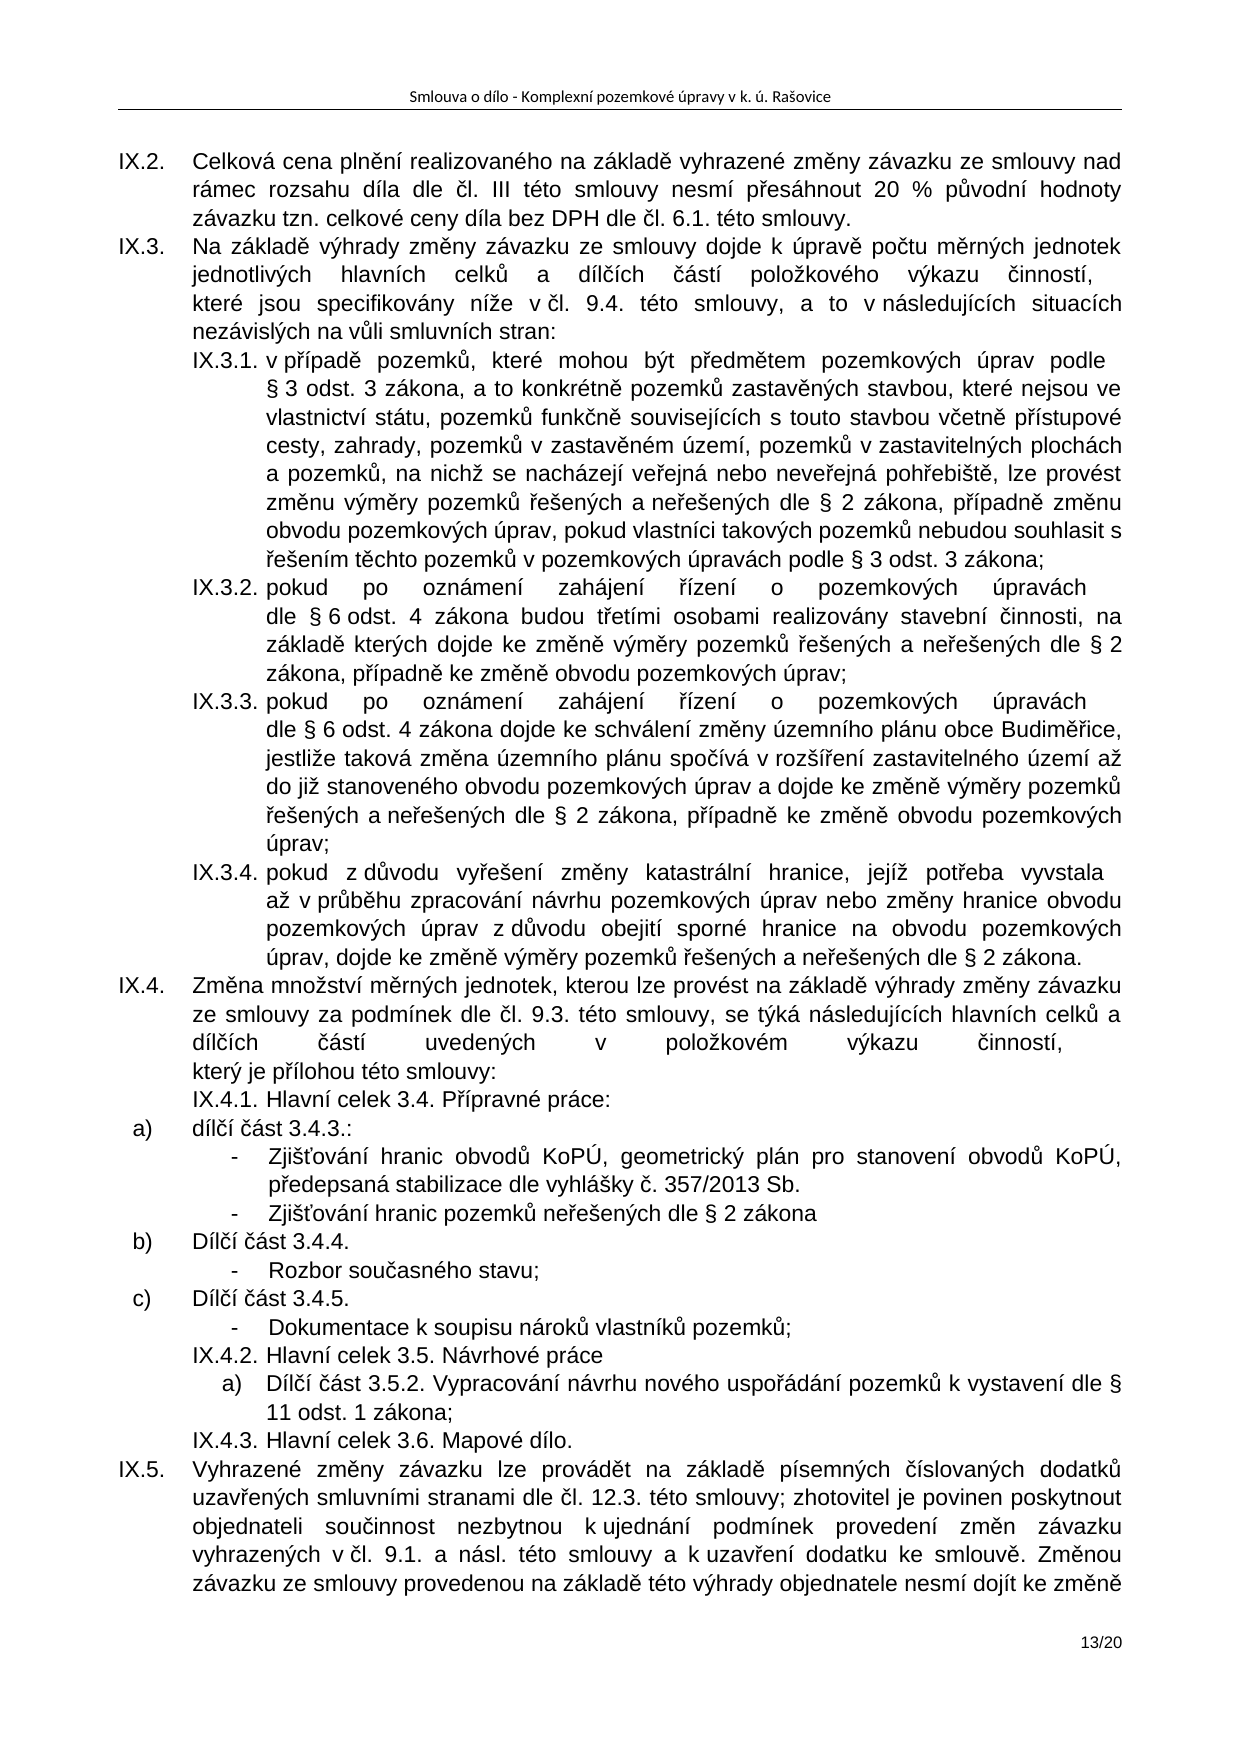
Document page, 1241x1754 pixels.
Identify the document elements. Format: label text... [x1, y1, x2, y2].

text pokud z důvodu vyřešení změny katastrální hranice, jejíž potřeba vyvstala až v průběhu zpracování návrhu pozemkových úprav nebo změny hranice obvodu pozemkových úprav z důvodu obejití sporné hranice na obvodu pozemkových úprav, dojde ke změně výměry pozemků řešených a neřešených dle § 2 zákona. [192, 858, 1122, 970]
list Dokumentace k soupisu nároků vlastníků pozemků; [231, 1313, 1122, 1340]
list Zjišťování hranic pozemků neřešených dle § 2 zákona [231, 1200, 1122, 1226]
text v případě pozemků, které mohou být předmětem pozemkových úprav podle § 3 odst. 3 zákona, a to konkrétně pozemků zastavěných stavbou, které nejsou ve vlastnictví státu, pozemků funkčně souvisejících s touto stavbou včetně přístupové cesty, zahrady, pozemků v zastavěném území, pozemků v zastavitelných plochách a pozemků, na nichž se nacházejí veřejná nebo neveřejná pohřebiště, lze provést změnu výměry pozemků řešených a neřešených dle § 2 zákona, případně změnu obvodu pozemkových úprav, pokud vlastníci takových pozemků nebudou souhlasit s řešením těchto pozemků v pozemkových úpravách podle § 3 odst. 3 zákona; [192, 347, 1122, 572]
text Hlavní celek 3.4. Přípravné práce: [192, 1086, 1122, 1112]
list Dílčí část 3.4.5. [118, 1285, 1122, 1311]
list Změna množství měrných jednotek, kterou lze provést na základě výhrady změny závazku ze smlouvy za podmínek dle čl. 9.3. této smlouvy, se týká následujících hlavních celků a dílčích částí uvedených v položkovém výkazu činností, který je přílohou této smlouvy: [118, 972, 1122, 1084]
text Hlavní celek 3.5. Návrhové práce [192, 1342, 1122, 1368]
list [118, 1456, 1122, 1596]
list Zjišťování hranic obvodů KoPÚ, geometrický plán pro stanovení obvodů KoPÚ, předepsaná stabilizace dle vyhlášky č. 357/2013 Sb. [231, 1143, 1122, 1198]
text pokud po oznámení zahájení řízení o pozemkových úpravách dle § 6 odst. 4 zákona budou třetími osobami realizovány stavební činnosti, na základě kterých dojde ke změně výměry pozemků řešených a neřešených dle § 2 zákona, případně ke změně obvodu pozemkových úprav; [192, 574, 1122, 686]
list Rozbor současného stavu; [231, 1257, 1122, 1283]
list dílčí část 3.4.3.: [118, 1114, 1122, 1141]
text Hlavní celek 3.6. Mapové dílo. [192, 1427, 1122, 1454]
list Dílčí část 3.4.4. [118, 1228, 1122, 1254]
text pokud po oznámení zahájení řízení o pozemkových úpravách dle § 6 odst. 4 zákona dojde ke schválení změny územního plánu obce Budiměřice, jestliže taková změna územního plánu spočívá v rozšíření zastavitelného území až do již stanoveného obvodu pozemkových úprav a dojde ke změně výměry pozemků řešených a neřešených dle § 2 zákona, případně ke změně obvodu pozemkových úprav; [192, 688, 1122, 856]
list Na základě výhrady změny závazku ze smlouvy dojde k úpravě počtu měrných jednotek jednotlivých hlavních celků a dílčích částí položkového výkazu činností, které jsou specifikovány níže v čl. 9.4. této smlouvy, a to v následujících situacích nezávislých na vůli smluvních stran: [118, 233, 1122, 344]
list Dílčí část 3.5.2. Vypracování návrhu nového uspořádání pozemků k vystavení dle § 11 odst. 1 zákona; [222, 1370, 1122, 1425]
list Celková cena plnění realizovaného na základě vyhrazené změny závazku ze smlouvy nad rámec rozsahu díla dle čl. III této smlouvy nesmí přesáhnout 20 % původní hodnoty závazku tzn. celkové ceny díla bez DPH dle čl. 6.1. této smlouvy. [118, 148, 1122, 231]
